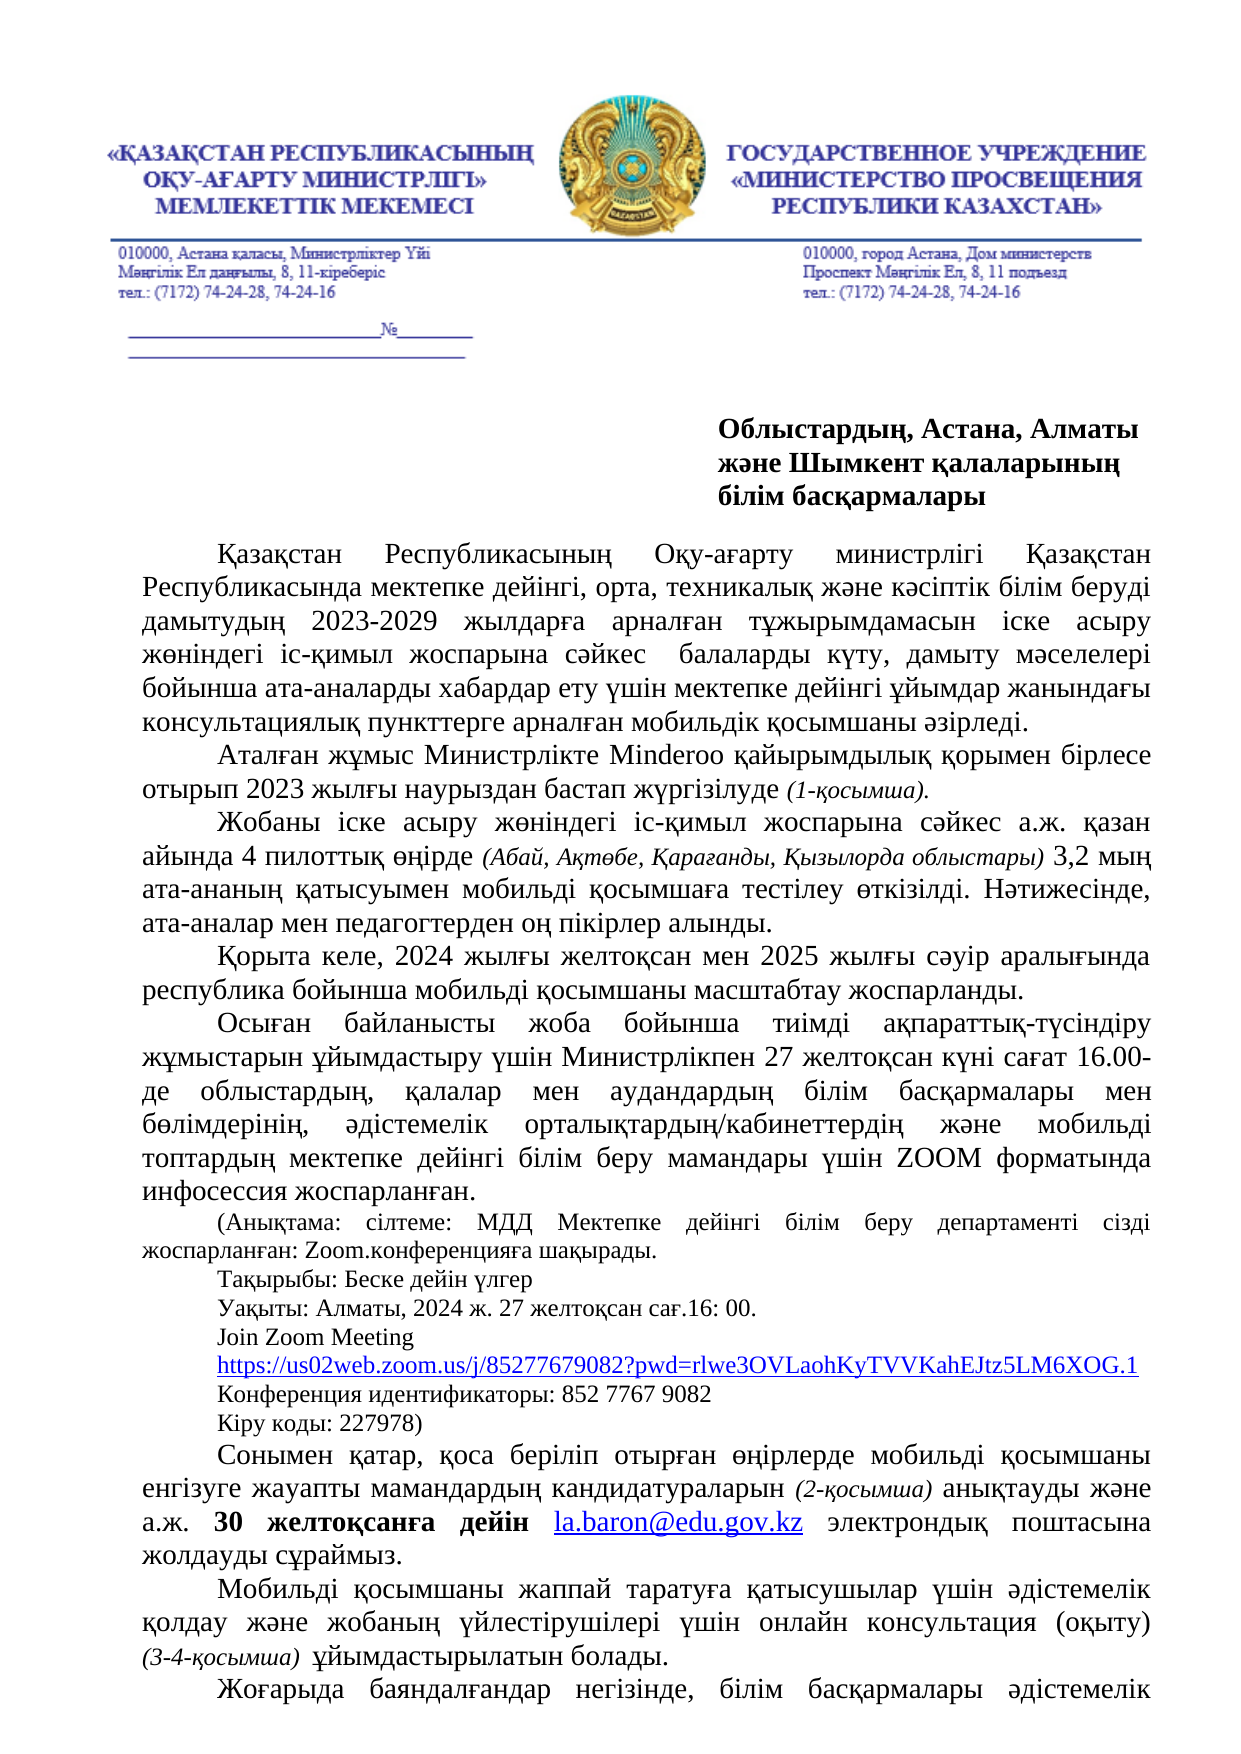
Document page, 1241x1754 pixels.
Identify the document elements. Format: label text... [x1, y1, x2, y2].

text Қазақстан Республикасының Оқу-ағарту министрлігі Қазақстан Республикасында мектепке дейінгі, орта, техникалық және кәсіптік білім беруді дамытудың 2023-2029 жылдарға арналған тұжырымдамасын іске асыру жөніндегі іс-қимыл жоспарына сәйкес балаларды күту, дамыту мәселелері бойынша ата-аналарды хабардар ету үшін мектепке дейінгі ұйымдар жанындағы консультациялық пункттерге арналған мобильдік қосымшаны әзірледі. [142, 536, 1152, 737]
text Кіру коды: 227978) [142, 1408, 1152, 1437]
text Қорыта келе, 2024 жылғы желтоқсан мен 2025 жылғы сәуір аралығында республика бойынша мобильді қосымшаны масштабтау жоспарланды. [142, 938, 1152, 1006]
text Уақыты: Алматы, 2024 ж. 27 желтоқсан сағ.16: 00. [142, 1293, 1152, 1322]
text Аталған жұмыс Министрлікте Minderoo қайырымдылық қорымен бірлесе отырып 2023 жылғы наурыздан бастап жүргізілуде (1-қосымша). [142, 737, 1152, 804]
text (Анықтама: сілтеме: МДД Мектепке дейінгі білім беру департаменті сізді жоспарланған: Zoom.конференцияға шақырады. [142, 1207, 1152, 1264]
text Облыстардың, Астана, Алматы [142, 411, 1152, 445]
text және Шымкент қалаларының [142, 445, 1152, 478]
picture [82, 83, 1158, 386]
text Сонымен қатар, қоса беріліп отырған өңірлерде мобильді қосымшаны енгізуге жауапты мамандардың кандидатураларын (2-қосымша) анықтауды және а.ж. 30 желтоқсанға дейін la.baron@edu.gov.kz электрондық поштасына жолдауды сұраймыз. [142, 1437, 1152, 1571]
text Жобаны іске асыру жөніндегі іс-қимыл жоспарына сәйкес а.ж. қазан айында 4 пилоттық өңірде (Абай, Ақтөбе, Қарағанды, Қызылорда облыстары) 3,2 мың ата-ананың қатысуымен мобильді қосымшаға тестілеу өткізілді. Нәтижесінде, ата-аналар мен педагогтерден оң пікірлер алынды. [142, 804, 1152, 938]
text Конференция идентификаторы: 852 7767 9082 [142, 1379, 1152, 1408]
text білім басқармалары [142, 478, 1152, 512]
text Осыған байланысты жоба бойынша тиімді ақпараттық-түсіндіру жұмыстарын ұйымдастыру үшін Министрлікпен 27 желтоқсан күні сағат 16.00-де облыстардың, қалалар мен аудандардың білім басқармалары мен бөлімдерінің, әдістемелік орталықтардың/кабинеттердің және мобильді топтардың мектепке дейінгі білім беру мамандары үшін ZOOM форматында инфосессия жоспарланған. [142, 1006, 1152, 1207]
text https://us02web.zoom.us/j/85277679082?pwd=rlwe3OVLaohKyTVVKahEJtz5LM6XOG.1 [142, 1351, 1152, 1379]
text Join Zoom Meeting [142, 1322, 1152, 1351]
text Мобильді қосымшаны жаппай таратуға қатысушылар үшін әдістемелік қолдау және жобаның үйлестірушілері үшін онлайн консультация (оқыту) (3-4-қосымша) ұйымдастырылатын болады. [142, 1571, 1152, 1672]
text Тақырыбы: Беске дейін үлгер [142, 1264, 1152, 1293]
table_header [71, 84, 1180, 411]
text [142, 1672, 1152, 1705]
